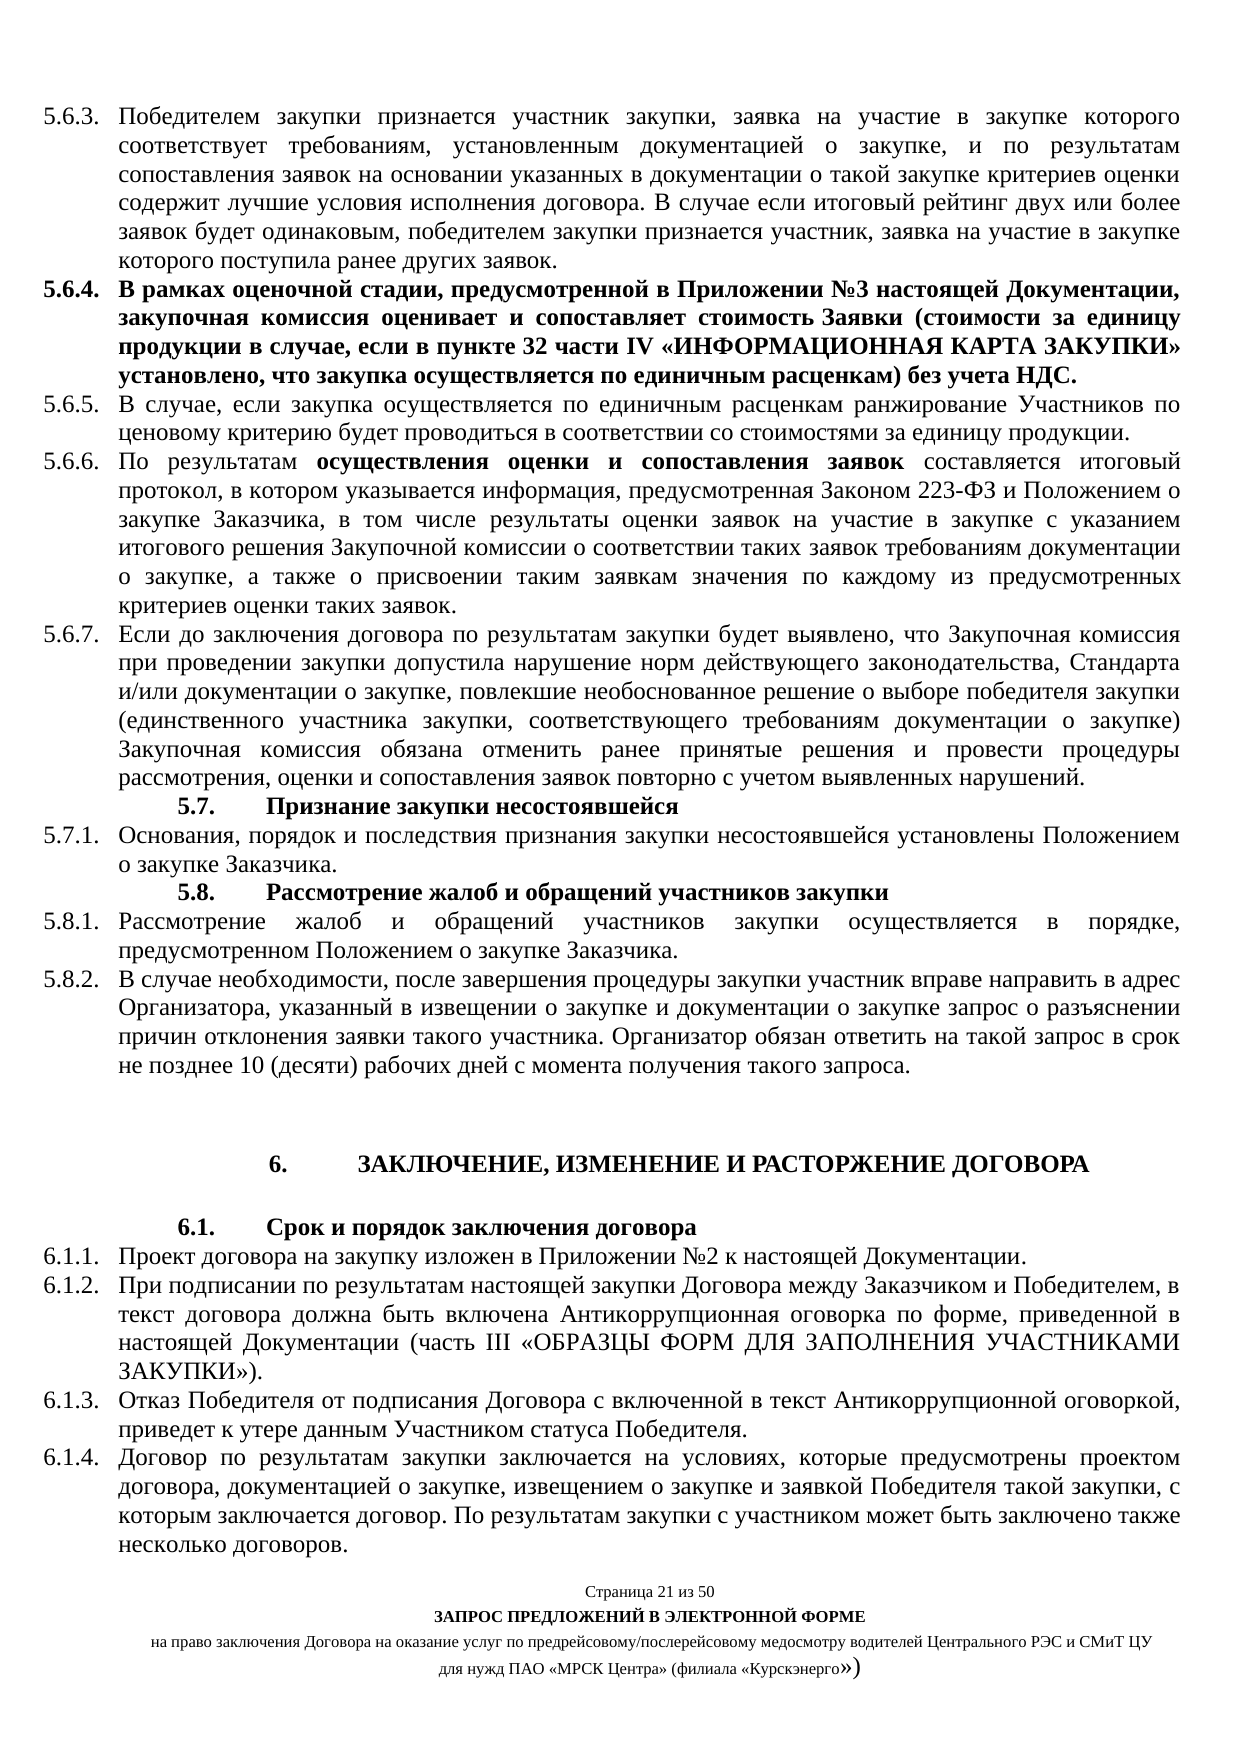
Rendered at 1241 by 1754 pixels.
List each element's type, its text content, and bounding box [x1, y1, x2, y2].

subtitle При подписании по результатам настоящей закупки Договора между Заказчиком и Победителем, в текст договора должна быть включена Антикоррупционная оговорка по форме, приведенной в настоящей Документации (часть III «ОБРАЗЦЫ ФОРМ ДЛЯ ЗАПОЛНЕНИЯ УЧАСТНИКАМИ ЗАКУПКИ»). [43, 1270, 1181, 1385]
subtitle Основания, порядок и последствия признания закупки несостоявшейся установлены Положением о закупке Заказчика. [43, 820, 1181, 877]
subtitle Если до заключения договора по результатам закупки будет выявлено, что Закупочная комиссия при проведении закупки допустила нарушение норм действующего законодательства, Стандарта и/или документации о закупке, повлекшие необоснованное решение о выборе победителя закупки (единственного участника закупки, соответствующего требованиям документации о закупке) Закупочная комиссия обязана отменить ранее принятые решения и провести процедуры рассмотрения, оценки и сопоставления заявок повторно с учетом выявленных нарушений. [43, 619, 1181, 791]
subtitle Проект договора на закупку изложен в Приложении №2 к настоящей Документации. [43, 1241, 1181, 1270]
subtitle Срок и порядок заключения договора [118, 1212, 1181, 1241]
subtitle В рамках оценочной стадии, предусмотренной в Приложении №3 настоящей Документации, закупочная комиссия оценивает и сопоставляет стоимость Заявки (стоимости за единицу продукции в случае, если в пункте 32 части IV «ИНФОРМАЦИОННАЯ КАРТА ЗАКУПКИ» установлено, что закупка осуществляется по единичным расценкам) без учета НДС. [43, 274, 1181, 389]
subtitle Отказ Победителя от подписания Договора с включенной в текст Антикоррупционной оговоркой, приведет к утере данным Участником статуса Победителя. [43, 1385, 1181, 1442]
subtitle Победителем закупки признается участник закупки, заявка на участие в закупке которого соответствует требованиям, установленным документацией о закупке, и по результатам сопоставления заявок на основании указанных в документации о такой закупке критериев оценки содержит лучшие условия исполнения договора. В случае если итоговый рейтинг двух или более заявок будет одинаковым, победителем закупки признается участник, заявка на участие в закупке которого поступила ранее других заявок. [43, 101, 1181, 274]
subtitle Договор по результатам закупки заключается на условиях, которые предусмотрены проектом договора, документацией о закупке, извещением о закупке и заявкой Победителя такой закупки, с которым заключается договор. По результатам закупки с участником может быть заключено также несколько договоров. [43, 1442, 1181, 1557]
subtitle В случае необходимости, после завершения процедуры закупки участник вправе направить в адрес Организатора, указанный в извещении о закупке и документации о закупке запрос о разъяснении причин отклонения заявки такого участника. Организатор обязан ответить на такой запрос в срок не позднее 10 (десяти) рабочих дней с момента получения такого запроса. [43, 964, 1181, 1079]
subtitle Рассмотрение жалоб и обращений участников закупки [118, 877, 1181, 906]
subtitle По результатам осуществления оценки и сопоставления заявок составляется итоговый протокол, в котором указывается информация, предусмотренная Законом 223-ФЗ и Положением о закупке Заказчика, в том числе результаты оценки заявок на участие в закупке с указанием итогового решения Закупочной комиссии о соответствии таких заявок требованиям документации о закупке, а также о присвоении таким заявкам значения по каждому из предусмотренных критериев оценки таких заявок. [43, 446, 1181, 619]
subtitle ЗАКЛЮЧЕНИЕ, ИЗМЕНЕНИЕ И РАСТОРЖЕНИЕ ДОГОВОРА [118, 1149, 1181, 1177]
subtitle Рассмотрение жалоб и обращений участников закупки осуществляется в порядке, предусмотренном Положением о закупке Заказчика. [43, 906, 1181, 964]
subtitle В случае, если закупка осуществляется по единичным расценкам ранжирование Участников по ценовому критерию будет проводиться в соответствии со стоимостями за единицу продукции. [43, 389, 1181, 446]
subtitle Признание закупки несостоявшейся [118, 791, 1181, 820]
